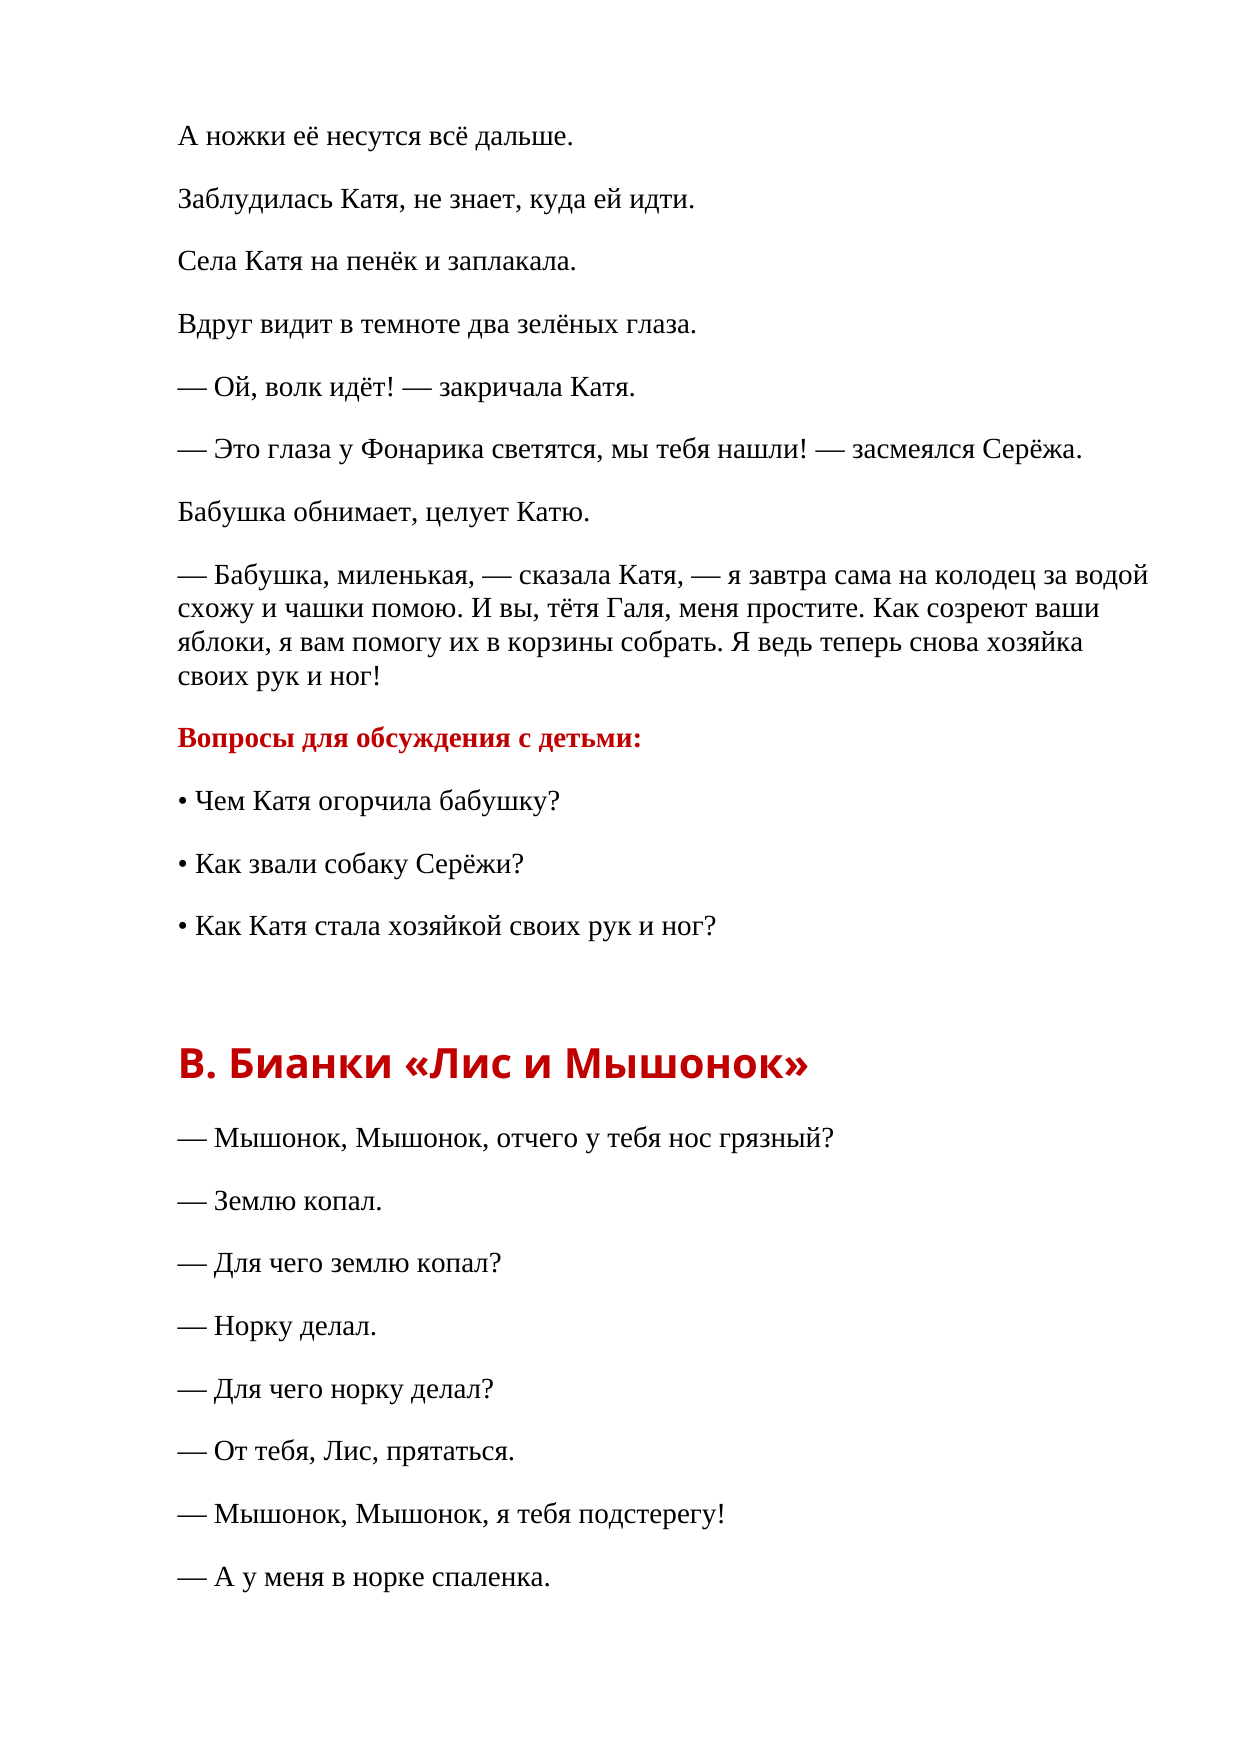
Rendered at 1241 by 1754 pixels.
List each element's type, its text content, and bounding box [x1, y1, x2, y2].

text Бабушка обнимает, целует Катю. [177, 494, 1152, 528]
text Заблудилась Катя, не знает, куда ей идти. [177, 181, 1152, 214]
text В. Бианки «Лис и Мышонок» [177, 1034, 1152, 1091]
text — Землю копал. [177, 1183, 1152, 1216]
text — Ой, волк идёт! — закричала Катя. [177, 369, 1152, 402]
text Вопросы для обсуждения с детьми: [177, 720, 1152, 754]
text — Мышонок, Мышонок, я тебя подстерегу! [177, 1496, 1152, 1530]
text — Бабушка, миленькая, — сказала Катя, — я завтра сама на колодец за водой схожу и чашки помою. И вы, тётя Галя, меня простите. Как созреют ваши яблоки, я вам помогу их в корзины собрать. Я ведь теперь снова хозяйка своих рук и ног! [177, 557, 1152, 691]
text • Как Катя стала хозяйкой своих рук и ног? [177, 908, 1152, 942]
text • Как звали собаку Серёжи? [177, 846, 1152, 879]
text Вдруг видит в темноте два зелёных глаза. [177, 306, 1152, 340]
text — Для чего норку делал? [177, 1371, 1152, 1404]
text • Чем Катя огорчила бабушку? [177, 783, 1152, 817]
text — Норку делал. [177, 1308, 1152, 1342]
text А ножки её несутся всё дальше. [177, 118, 1152, 152]
text Села Катя на пенёк и заплакала. [177, 243, 1152, 277]
text — Для чего землю копал? [177, 1245, 1152, 1279]
text — От тебя, Лис, прятаться. [177, 1433, 1152, 1467]
text — Это глаза у Фонарика светятся, мы тебя нашли! — засмеялся Серёжа. [177, 432, 1152, 465]
text — А у меня в норке спаленка. [177, 1559, 1152, 1592]
text — Мышонок, Мышонок, отчего у тебя нос грязный? [177, 1120, 1152, 1153]
